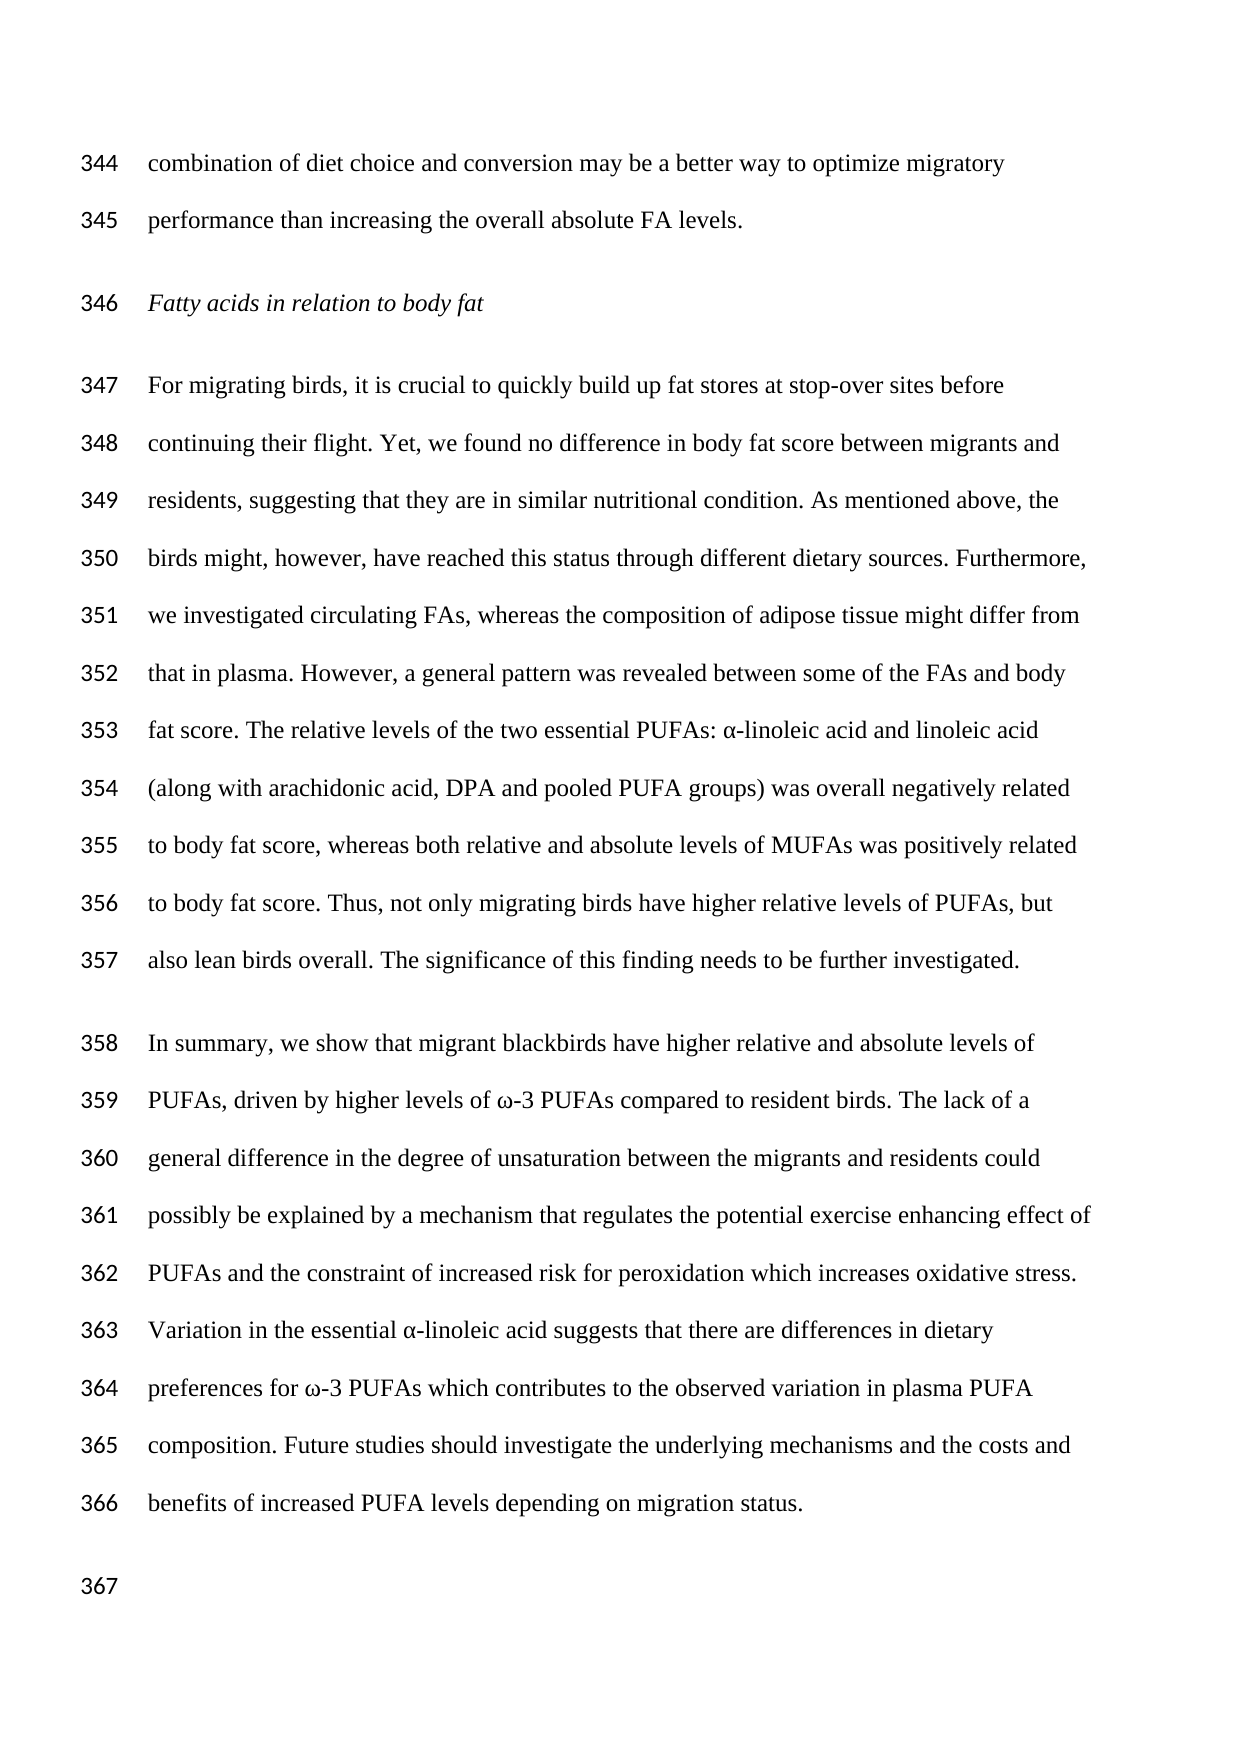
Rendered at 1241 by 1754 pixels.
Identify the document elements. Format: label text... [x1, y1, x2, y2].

text In summary, we show that migrant blackbirds have higher relative and absolute levels of PUFAs, driven by higher levels of ω-3 PUFAs compared to resident birds. The lack of a general difference in the degree of unsaturation between the migrants and residents could possibly be explained by a mechanism that regulates the potential exercise enhancing effect of PUFAs and the constraint of increased risk for peroxidation which increases oxidative stress. Variation in the essential α-linoleic acid suggests that there are differences in dietary preferences for ω-3 PUFAs which contributes to the observed variation in plasma PUFA composition. Future studies should investigate the underlying mechanisms and the costs and benefits of increased PUFA levels depending on migration status. [148, 1028, 1093, 1516]
text Fatty acids in relation to body fat [148, 288, 1093, 316]
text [148, 148, 1093, 234]
text For migrating birds, it is crucial to quickly build up fat stores at stop-over sites before continuing their flight. Yet, we found no difference in body fat score between migrants and residents, suggesting that they are in similar nutritional condition. As mentioned above, the birds might, however, have reached this status through different dietary sources. Furthermore, we investigated circulating FAs, whereas the composition of adipose tissue might differ from that in plasma. However, a general pattern was revealed between some of the FAs and body fat score. The relative levels of the two essential PUFAs: α-linoleic acid and linoleic acid (along with arachidonic acid, DPA and pooled PUFA groups) was overall negatively related to body fat score, whereas both relative and absolute levels of MUFAs was positively related to body fat score. Thus, not only migrating birds have higher relative levels of PUFAs, but also lean birds overall. The significance of this finding needs to be further investigated. [148, 370, 1093, 974]
